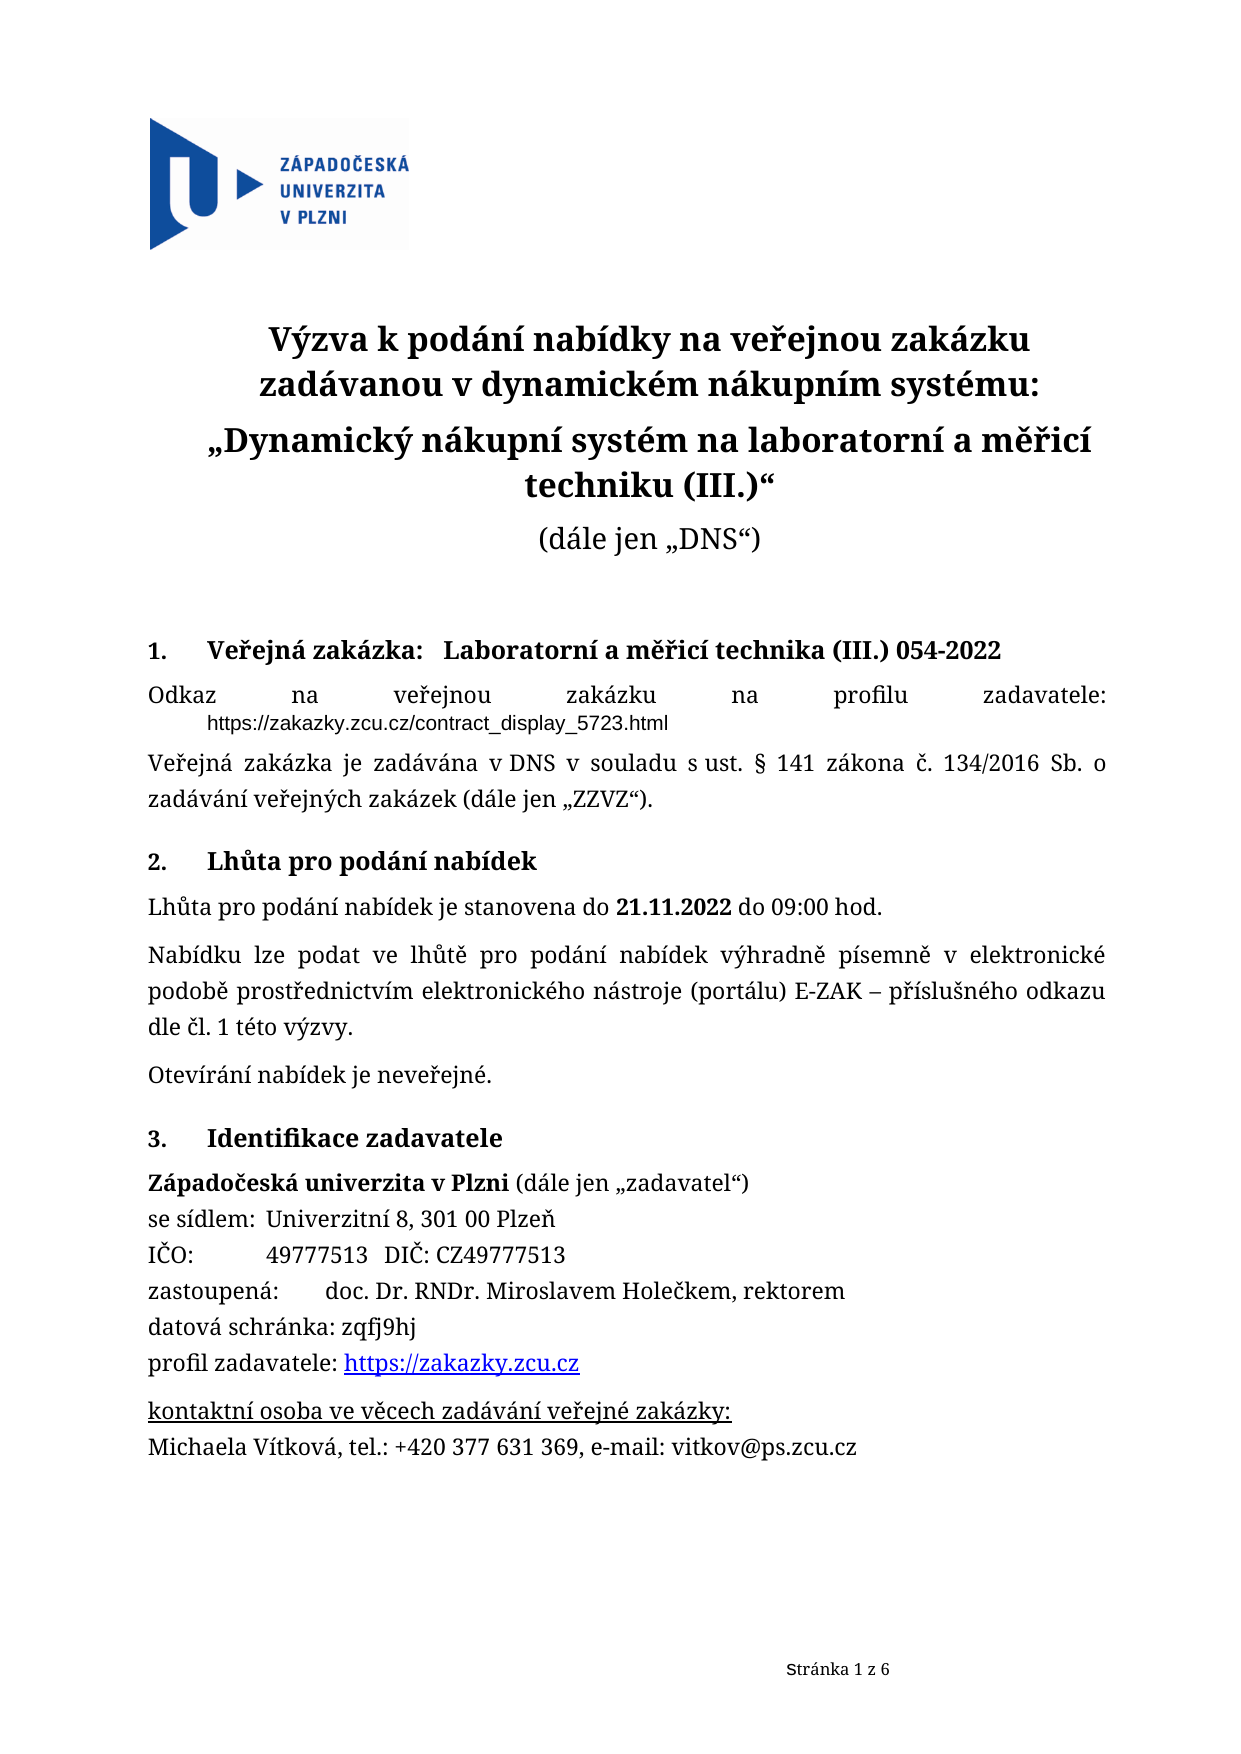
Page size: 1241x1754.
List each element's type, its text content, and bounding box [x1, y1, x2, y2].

text Otevírání nabídek je neveřejné. [148, 1059, 1107, 1091]
text Západočeská univerzita v Plzni (dále jen „zadavatel“) [148, 1167, 1107, 1198]
text „Dynamický nákupní systém na laboratorní a měřicí techniku (III.)“ [192, 417, 1107, 508]
text Lhůta pro podání nabídek je stanovena do 21.11.2022 do 09:00 hod. [148, 891, 1107, 922]
text kontaktní osoba ve věcech zadávání veřejné zakázky: [148, 1395, 1107, 1426]
text zastoupená: doc. Dr. RNDr. Miroslavem Holečkem, rektorem [148, 1275, 1107, 1306]
text Odkaz na veřejnou zakázku na profilu zadavatele: https://zakazky.zcu.cz/contract_display_5723.html [148, 679, 1107, 735]
text IČO: 49777513 DIČ: CZ49777513 [148, 1239, 1107, 1270]
text (dále jen „DNS“) [192, 518, 1107, 558]
text Michaela Vítková, tel.: +420 377 631 369, e-mail: vitkov@ps.zcu.cz [148, 1431, 1107, 1462]
subtitle Identifikace zadavatele [148, 1120, 1107, 1154]
subtitle Lhůta pro podání nabídek [148, 844, 1107, 878]
text Veřejná zakázka je zadávána v DNS v souladu s ust. § 141 zákona č. 134/2016 Sb. o zadávání veřejných zakázek (dále jen „ZZVZ“). [148, 747, 1107, 814]
picture [150, 118, 409, 250]
subtitle Veřejná zakázka: Laboratorní a měřicí technika (III.) 054-2022 [148, 633, 1107, 667]
text Výzva k podání nabídky na veřejnou zakázku zadávanou v dynamickém nákupním systému: [192, 316, 1107, 406]
text profil zadavatele: https://zakazky.zcu.cz [148, 1347, 1107, 1378]
text Nabídku lze podat ve lhůtě pro podání nabídek výhradně písemně v elektronické podobě prostřednictvím elektronického nástroje (portálu) E-ZAK – příslušného odkazu dle čl. 1 této výzvy. [148, 939, 1107, 1042]
text datová schránka: zqfj9hj [148, 1311, 1107, 1342]
text se sídlem: Univerzitní 8, 301 00 Plzeň [148, 1203, 1107, 1234]
